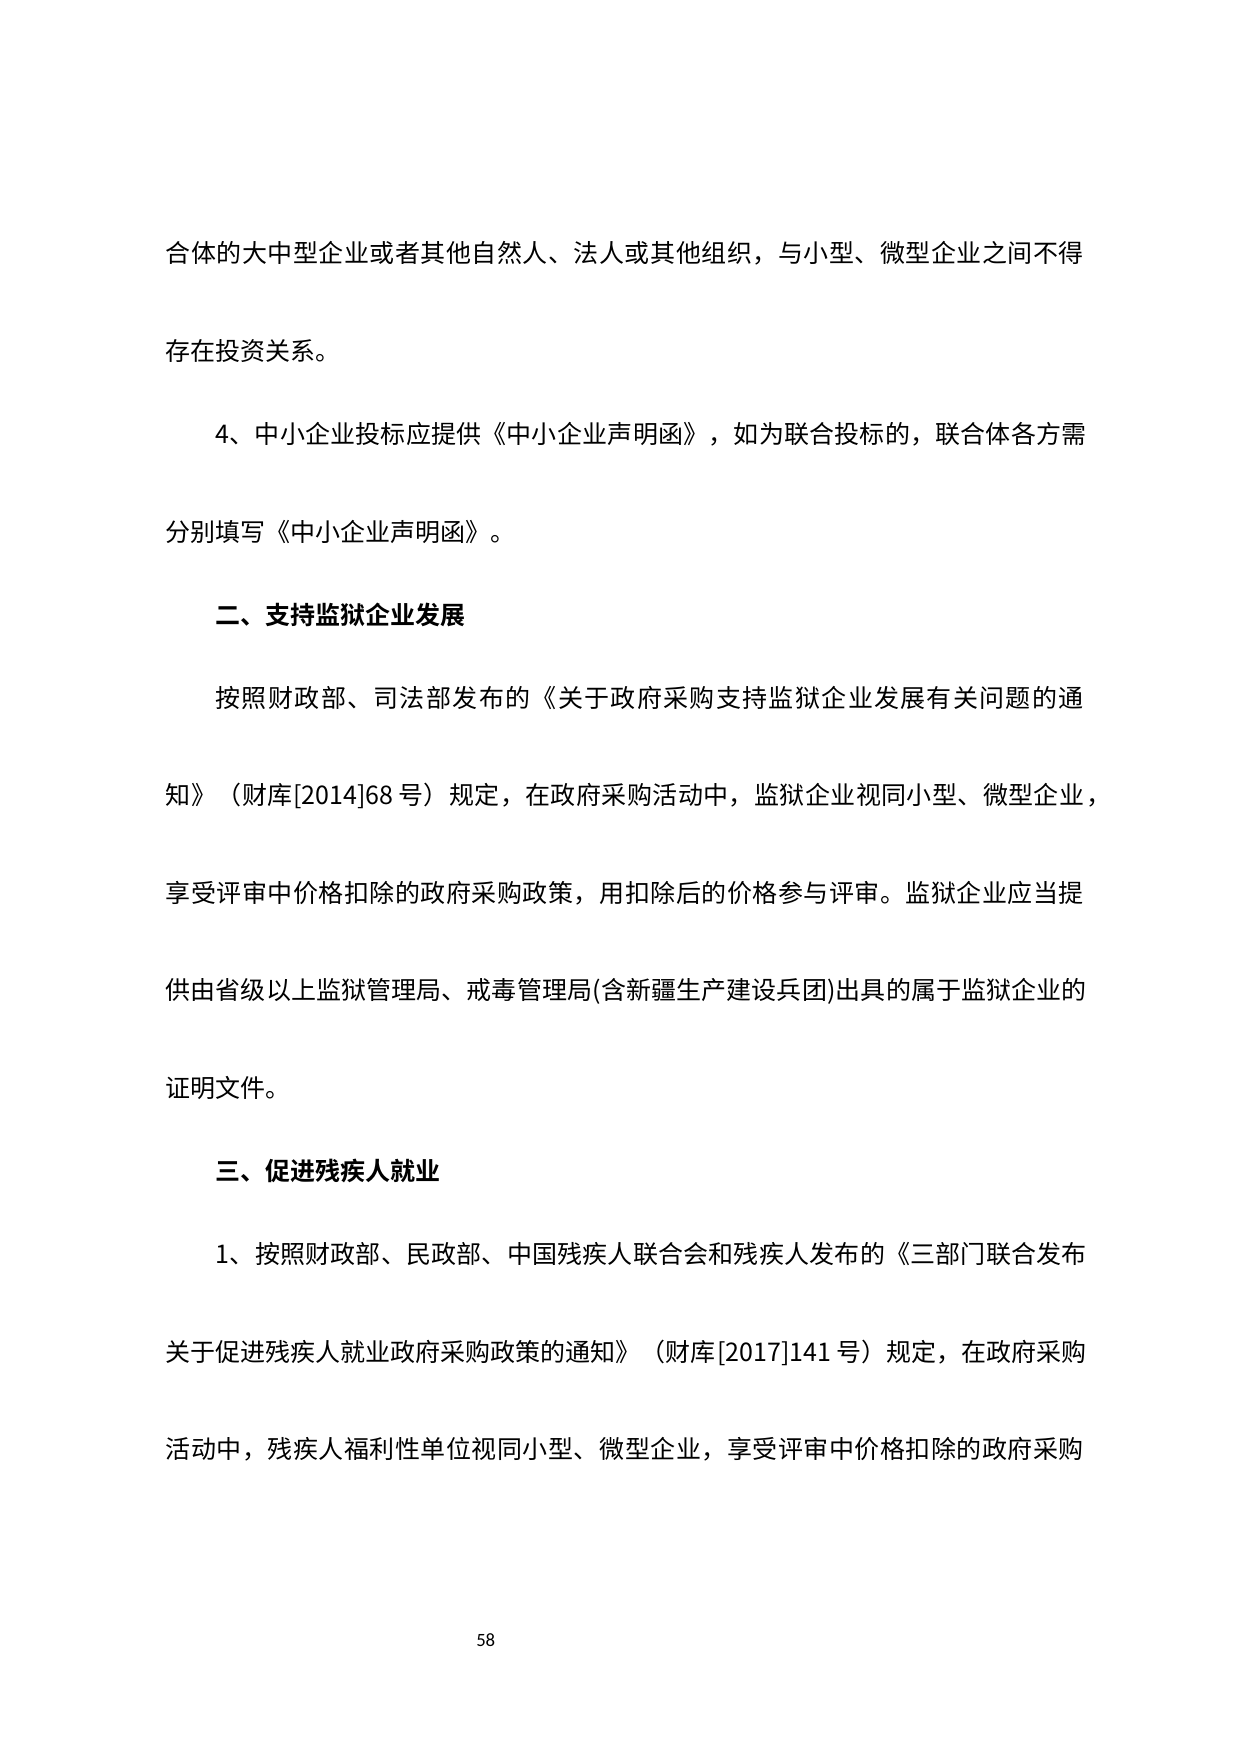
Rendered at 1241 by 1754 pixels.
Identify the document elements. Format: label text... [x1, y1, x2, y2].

text 按照财政部、司法部发布的《关于政府采购支持监狱企业发展有关问题的通知》（财库[2014]68号）规定，在政府采购活动中，监狱企业视同小型、微型企业，享受评审中价格扣除的政府采购政策，用扣除后的价格参与评审。监狱企业应当提供由省级以上监狱管理局、戒毒管理局(含新疆生产建设兵团)出具的属于监狱企业的证明文件。 [165, 664, 1087, 1119]
text 4、中小企业投标应提供《中小企业声明函》，如为联合投标的，联合体各方需分别填写《中小企业声明函》。 [165, 400, 1087, 563]
text 二、支持监狱企业发展 [165, 581, 1087, 646]
text 三、促进残疾人就业 [165, 1137, 1087, 1202]
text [165, 1220, 1087, 1480]
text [165, 219, 1087, 382]
